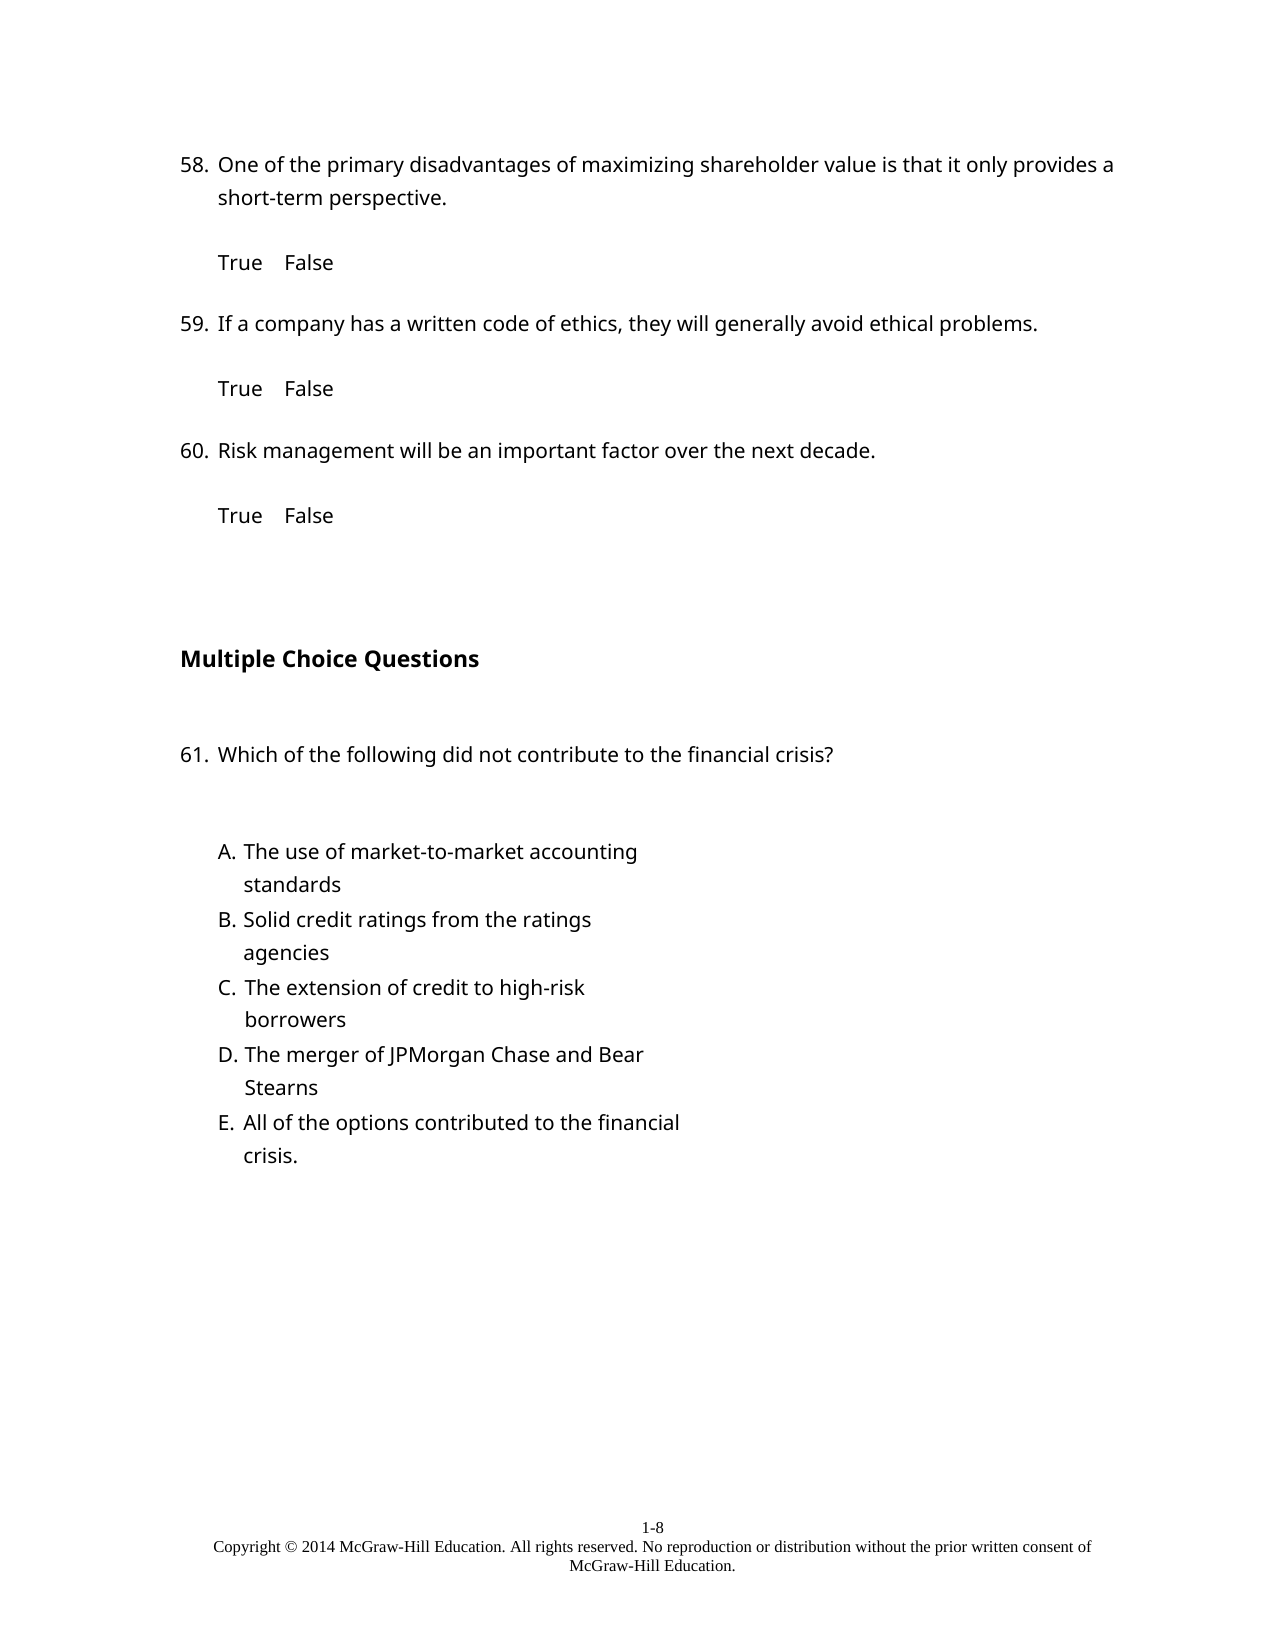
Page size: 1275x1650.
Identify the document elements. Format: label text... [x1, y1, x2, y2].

table_header Risk management will be an important factor over the next decade. True False [218, 436, 1125, 534]
table_header If a company has a written code of ethics, they will generally avoid ethical problems. True False [218, 309, 1125, 407]
table_header 60. [180, 436, 218, 534]
table_header 59. [180, 309, 218, 407]
table_header Which of the following did not contribute to the financial crisis? [218, 740, 1125, 1173]
text Multiple Choice Questions [180, 617, 1125, 711]
table_header One of the primary disadvantages of maximizing shareholder value is that it only provides a short-term perspective. True False [218, 150, 1125, 280]
table_header 58. [180, 150, 218, 280]
table_header 61. [180, 740, 218, 1173]
